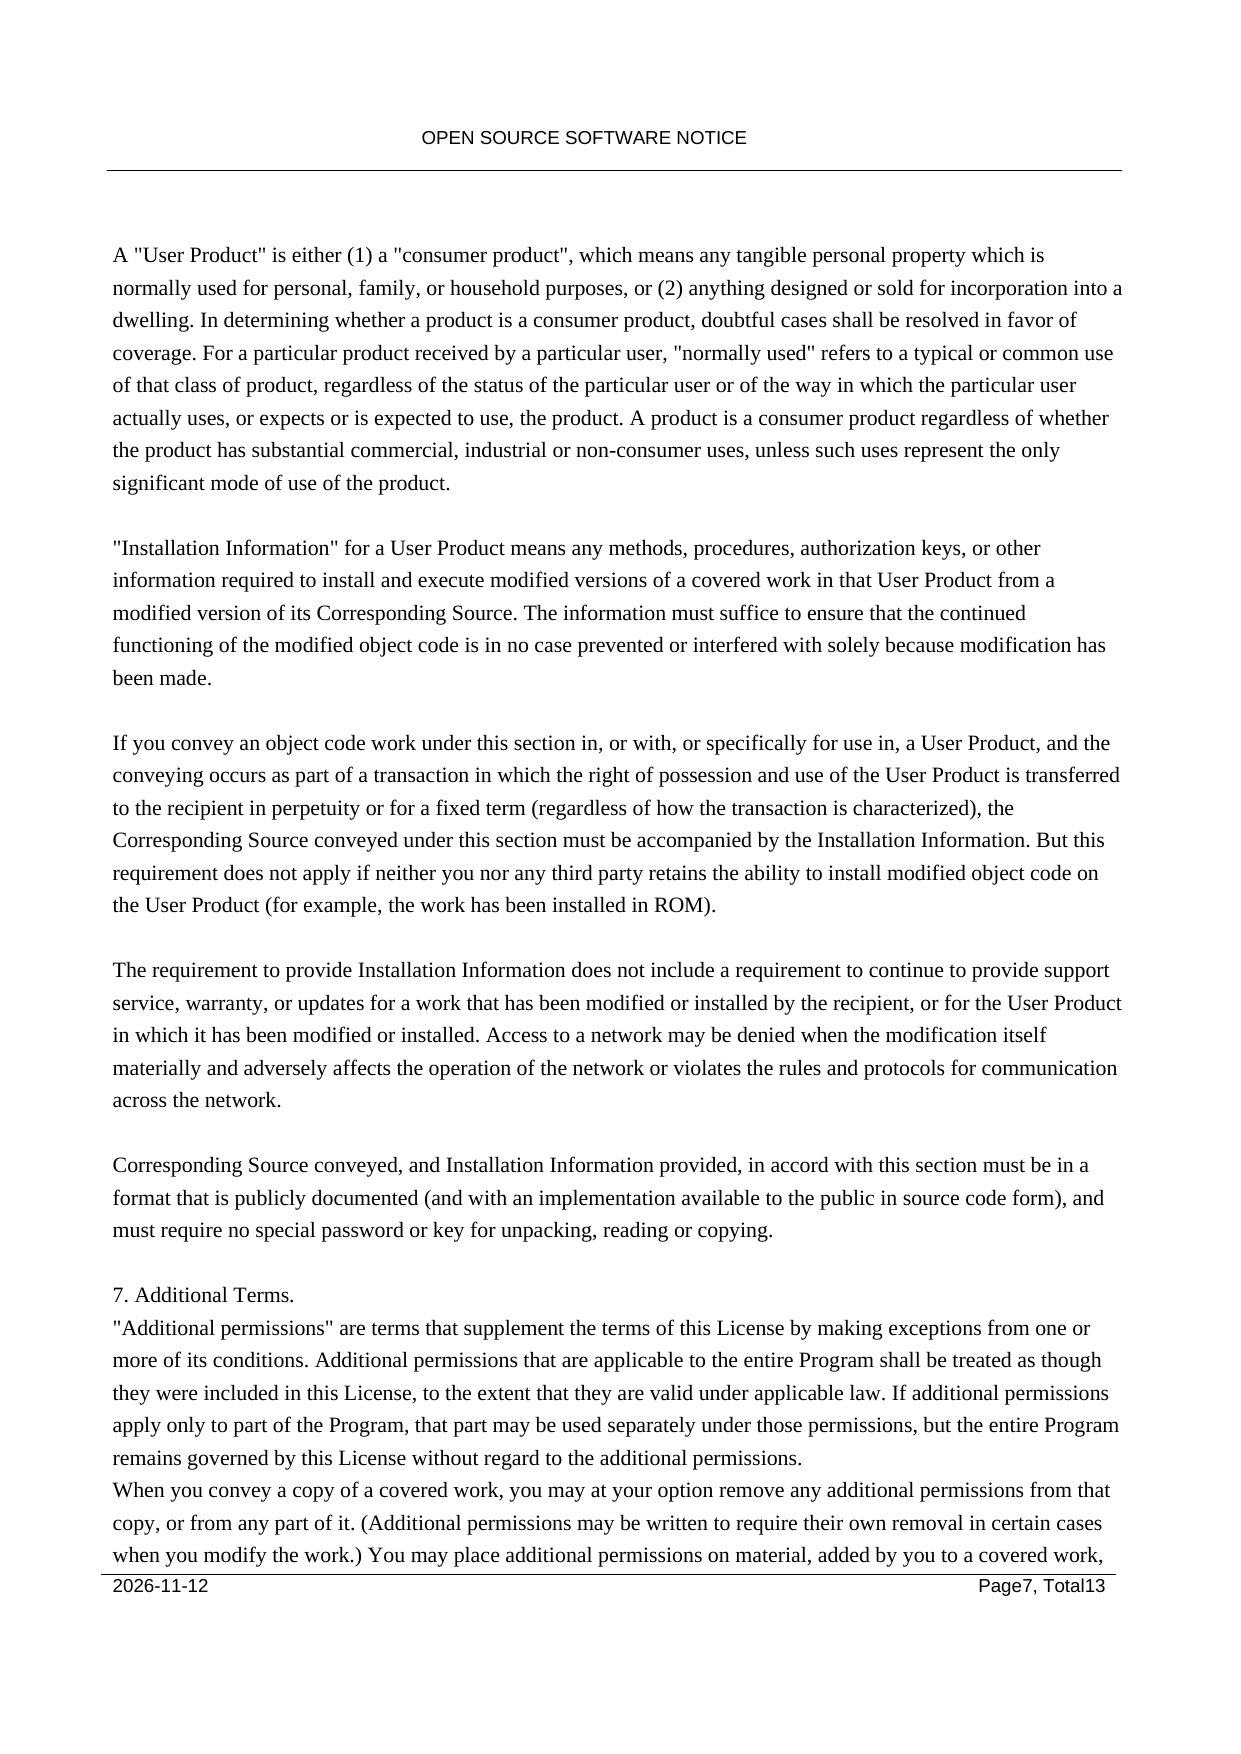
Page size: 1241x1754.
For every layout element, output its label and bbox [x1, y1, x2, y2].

text [112, 206, 1128, 1571]
